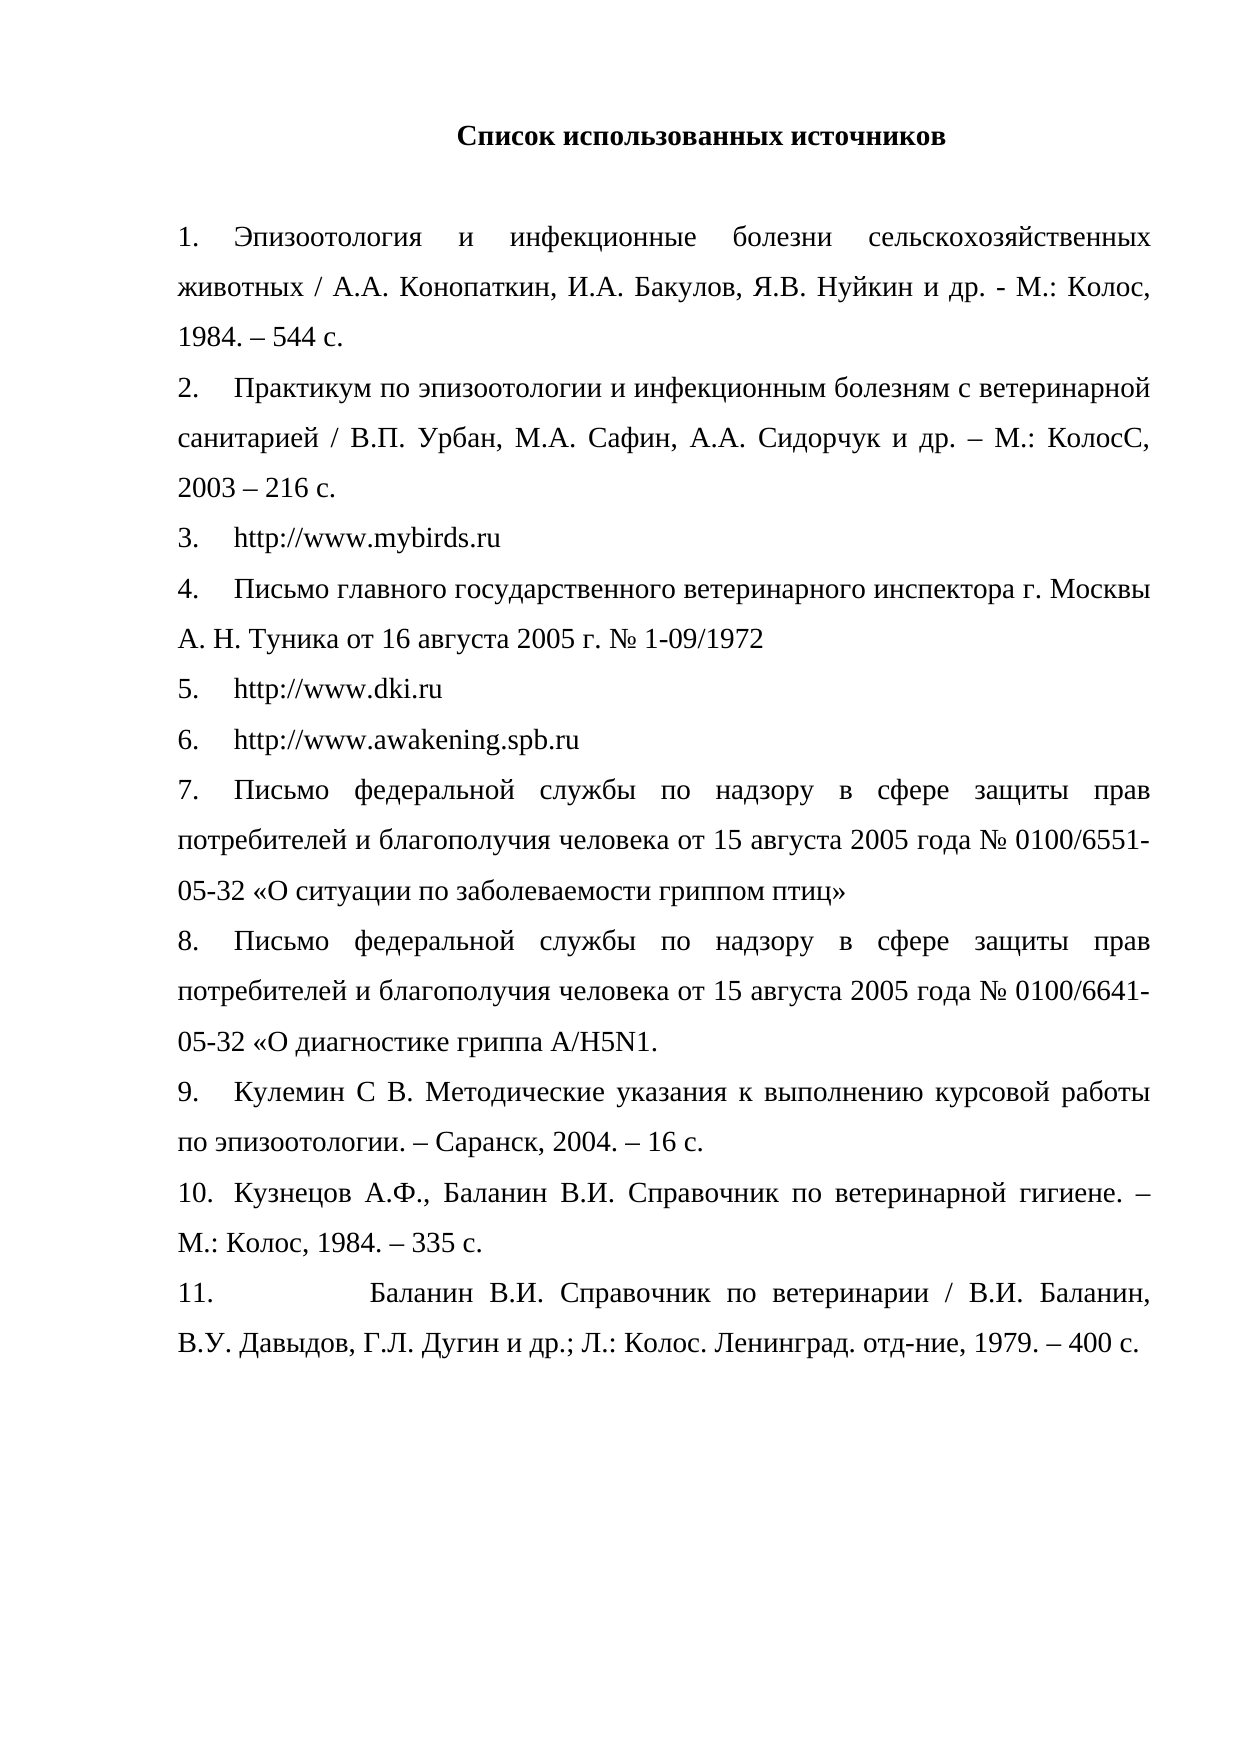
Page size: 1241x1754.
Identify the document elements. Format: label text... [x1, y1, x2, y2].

list Эпизоотология и инфекционные болезни сельскохозяйственных животных / А.А. Конопаткин, И.А. Бакулов, Я.В. Нуйкин и др. - М.: Колос, 1984. – 544 с. [177, 219, 1152, 353]
text Список использованных источников [177, 118, 1152, 152]
list Письмо федеральной службы по надзору в сфере защиты прав потребителей и благополучия человека от № 0100/6641-05-32 «О диагностике гриппа A/H5N1. [177, 923, 1152, 1057]
list http://www.mybirds.ru [177, 521, 1152, 554]
list Кулемин С В. Методические указания к выполнению курсовой работы по эпизоотологии. – Саранск, 2004. – 16 с. [177, 1074, 1152, 1158]
list Баланин В.И. Справочник по ветеринарии / В.И. Баланин, В.У. Давыдов, Г.Л. Дугин и др.; Л.: Колос. Ленинград. отд-ние, 1979. – 400 с. [177, 1275, 1152, 1359]
list Письмо главного государственного ветеринарного инспектора г. Москвы А. Н. Туника от № 1-09/1972 [177, 571, 1152, 655]
list Письмо федеральной службы по надзору в сфере защиты прав потребителей и благополучия человека от № 0100/6551-05-32 «О ситуации по заболеваемости гриппом птиц» [177, 772, 1152, 906]
list Кузнецов А.Ф., Баланин В.И. Справочник по ветеринарной гигиене. – М.: Колос, 1984. – 335 с. [177, 1175, 1152, 1258]
list Практикум по эпизоотологии и инфекционным болезням с ветеринарной санитарией / В.П. Урбан, М.А. Сафин, А.А. Сидорчук и др. – М.: КолосС, 2003 – 216 с. [177, 370, 1152, 504]
list http://www.awakening.spb.ru [177, 722, 1152, 755]
list http://www.dki.ru [177, 672, 1152, 705]
